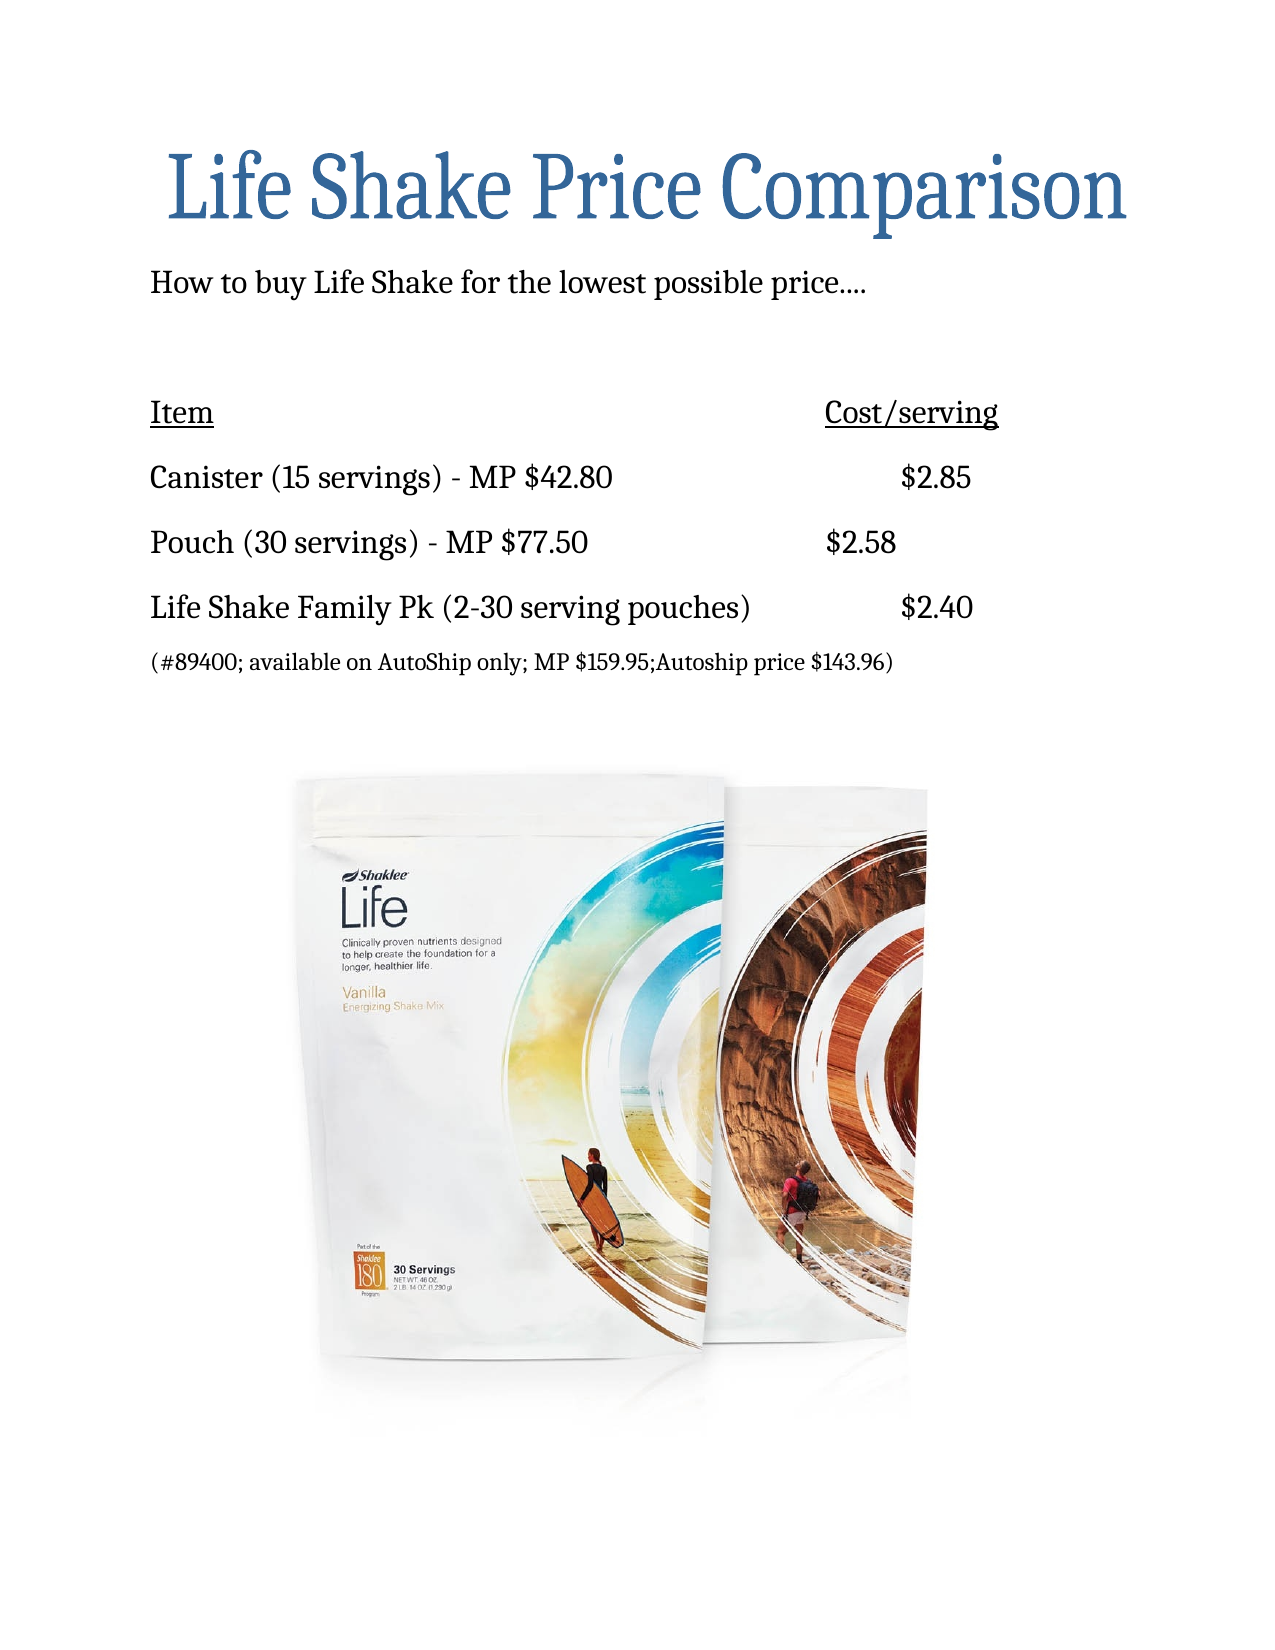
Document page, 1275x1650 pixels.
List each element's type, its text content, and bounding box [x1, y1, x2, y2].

text How to buy Life Shake for the lowest possible price.... [150, 264, 1125, 302]
text Life Shake Family Pk (2-30 serving pouches) $2.40 [150, 588, 1125, 627]
text Item Cost/serving [150, 394, 1125, 432]
text (#89400; available on AutoShip only; MP $159.95;Autoship price $143.96) [150, 647, 1125, 676]
text Pouch (30 servings) - MP $77.50 $2.58 [150, 523, 1125, 562]
picture [245, 746, 975, 1477]
text Canister (15 servings) - MP $42.80 $2.85 [150, 458, 1125, 497]
